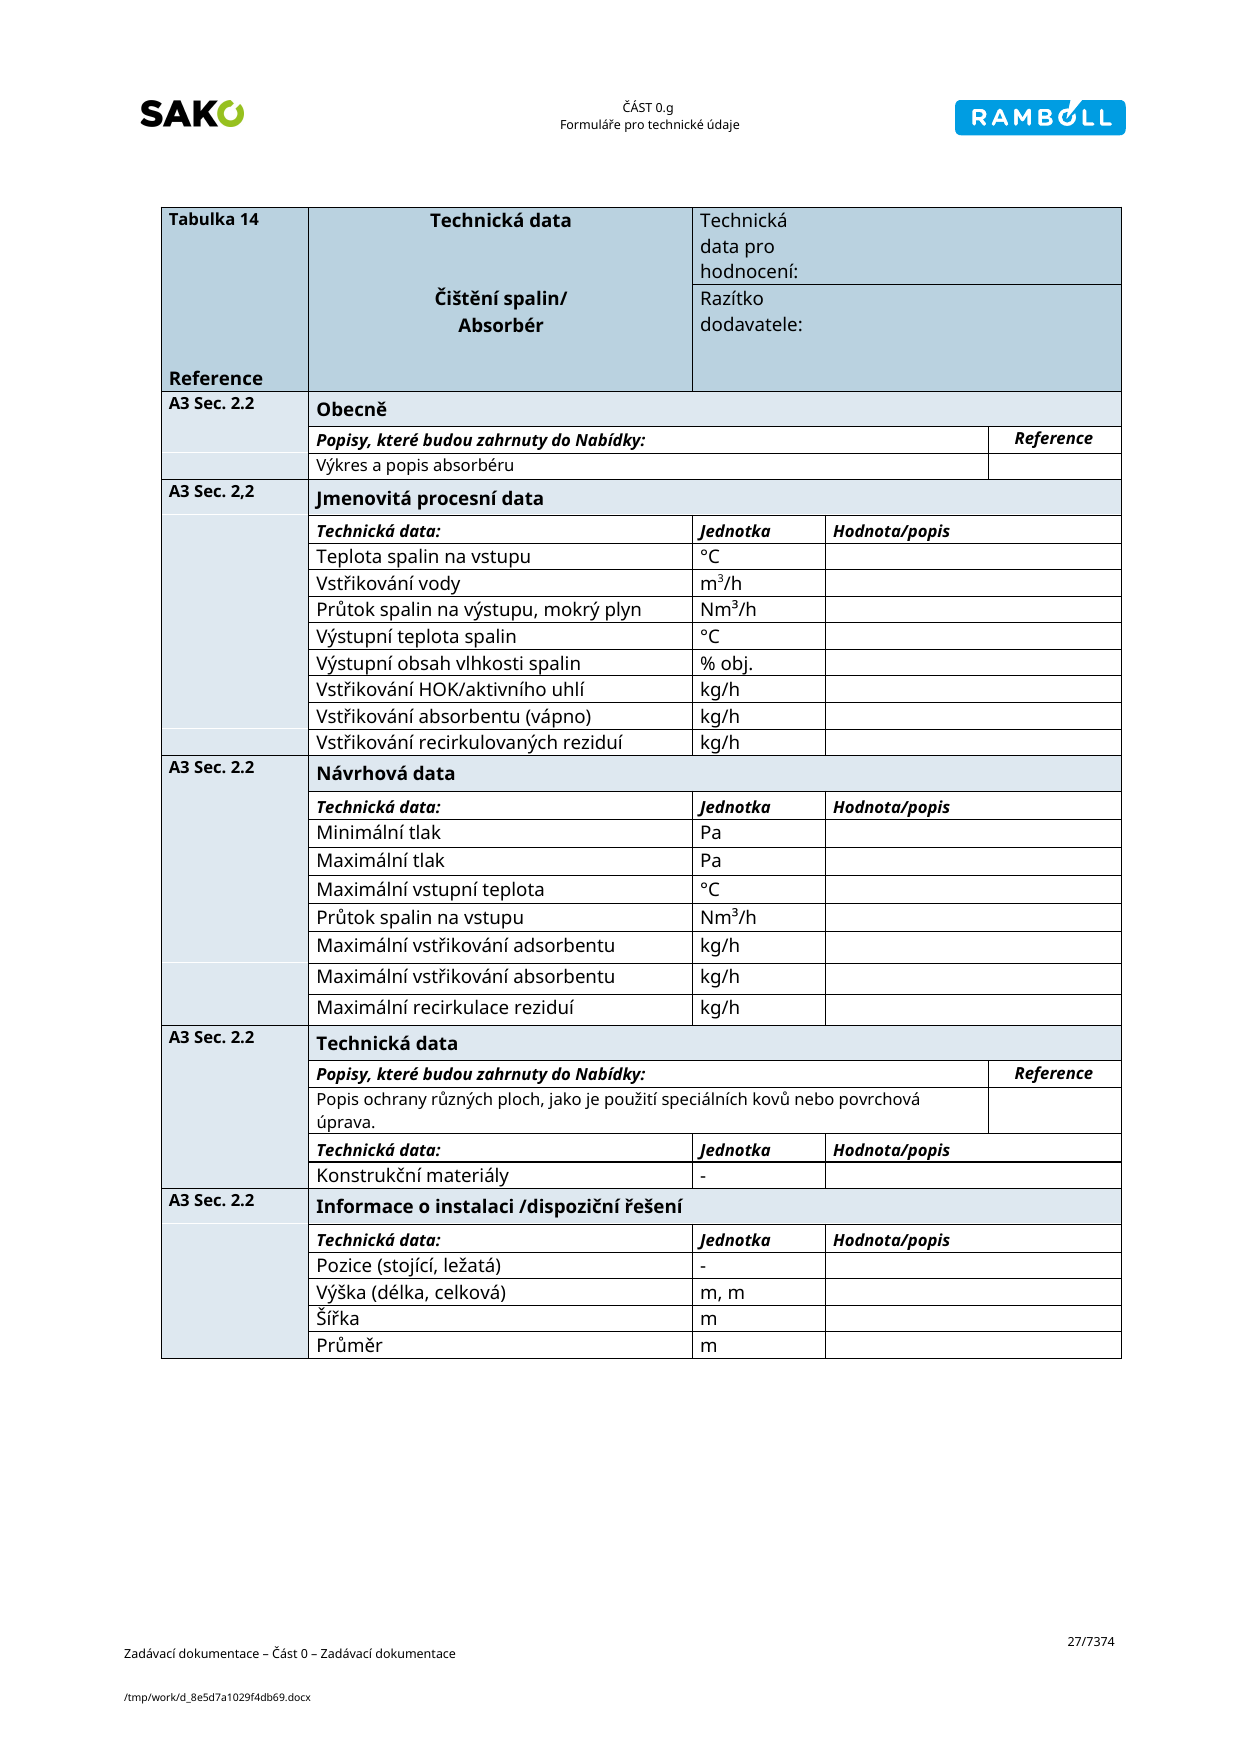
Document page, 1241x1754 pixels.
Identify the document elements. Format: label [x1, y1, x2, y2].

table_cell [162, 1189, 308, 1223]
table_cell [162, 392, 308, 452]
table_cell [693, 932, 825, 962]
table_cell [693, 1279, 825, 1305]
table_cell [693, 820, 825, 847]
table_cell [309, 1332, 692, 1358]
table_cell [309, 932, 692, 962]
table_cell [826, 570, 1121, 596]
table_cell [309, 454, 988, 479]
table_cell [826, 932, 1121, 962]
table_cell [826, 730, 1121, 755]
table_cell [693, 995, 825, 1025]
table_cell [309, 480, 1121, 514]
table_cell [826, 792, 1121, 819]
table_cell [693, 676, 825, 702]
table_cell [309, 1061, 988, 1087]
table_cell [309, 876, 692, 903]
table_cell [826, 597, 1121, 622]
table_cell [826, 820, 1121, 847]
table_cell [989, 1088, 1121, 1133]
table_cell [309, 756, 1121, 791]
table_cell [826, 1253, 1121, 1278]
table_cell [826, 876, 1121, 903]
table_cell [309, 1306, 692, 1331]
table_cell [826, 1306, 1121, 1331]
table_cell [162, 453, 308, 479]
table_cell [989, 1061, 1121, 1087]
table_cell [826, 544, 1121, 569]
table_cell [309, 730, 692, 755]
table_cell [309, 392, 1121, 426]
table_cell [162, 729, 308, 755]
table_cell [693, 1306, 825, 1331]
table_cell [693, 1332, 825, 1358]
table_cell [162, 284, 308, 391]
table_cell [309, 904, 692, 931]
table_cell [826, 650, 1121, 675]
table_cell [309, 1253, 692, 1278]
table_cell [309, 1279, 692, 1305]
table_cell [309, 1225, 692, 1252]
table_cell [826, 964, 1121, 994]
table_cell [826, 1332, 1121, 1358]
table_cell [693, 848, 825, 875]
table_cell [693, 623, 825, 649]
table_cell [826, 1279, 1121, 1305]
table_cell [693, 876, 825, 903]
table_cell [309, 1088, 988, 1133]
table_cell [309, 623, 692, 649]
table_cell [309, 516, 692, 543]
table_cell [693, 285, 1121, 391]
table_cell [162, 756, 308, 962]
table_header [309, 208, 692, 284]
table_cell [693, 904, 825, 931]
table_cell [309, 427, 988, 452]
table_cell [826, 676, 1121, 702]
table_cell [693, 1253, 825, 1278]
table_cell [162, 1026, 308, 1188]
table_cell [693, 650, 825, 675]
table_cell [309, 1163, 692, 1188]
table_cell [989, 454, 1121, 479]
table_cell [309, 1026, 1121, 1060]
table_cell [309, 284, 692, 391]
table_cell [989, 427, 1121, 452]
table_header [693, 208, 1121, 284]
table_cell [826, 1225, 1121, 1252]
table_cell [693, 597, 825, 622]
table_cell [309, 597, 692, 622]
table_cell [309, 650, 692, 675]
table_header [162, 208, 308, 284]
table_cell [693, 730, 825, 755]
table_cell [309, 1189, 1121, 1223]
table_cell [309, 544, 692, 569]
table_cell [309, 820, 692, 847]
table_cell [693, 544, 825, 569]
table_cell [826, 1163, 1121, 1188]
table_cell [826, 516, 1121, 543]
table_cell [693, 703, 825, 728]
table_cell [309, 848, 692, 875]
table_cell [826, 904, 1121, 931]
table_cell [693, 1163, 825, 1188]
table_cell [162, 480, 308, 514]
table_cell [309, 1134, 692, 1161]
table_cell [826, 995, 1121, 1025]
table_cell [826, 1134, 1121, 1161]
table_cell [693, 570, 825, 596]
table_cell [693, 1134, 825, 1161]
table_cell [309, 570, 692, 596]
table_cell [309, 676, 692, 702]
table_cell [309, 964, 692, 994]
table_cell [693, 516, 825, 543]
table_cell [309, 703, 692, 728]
picture [140, 100, 244, 127]
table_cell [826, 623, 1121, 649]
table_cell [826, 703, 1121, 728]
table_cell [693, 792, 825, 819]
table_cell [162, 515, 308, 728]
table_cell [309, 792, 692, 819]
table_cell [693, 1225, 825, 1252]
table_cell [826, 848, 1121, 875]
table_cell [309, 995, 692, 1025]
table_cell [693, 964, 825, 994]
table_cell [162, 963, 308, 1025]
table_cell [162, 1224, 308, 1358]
